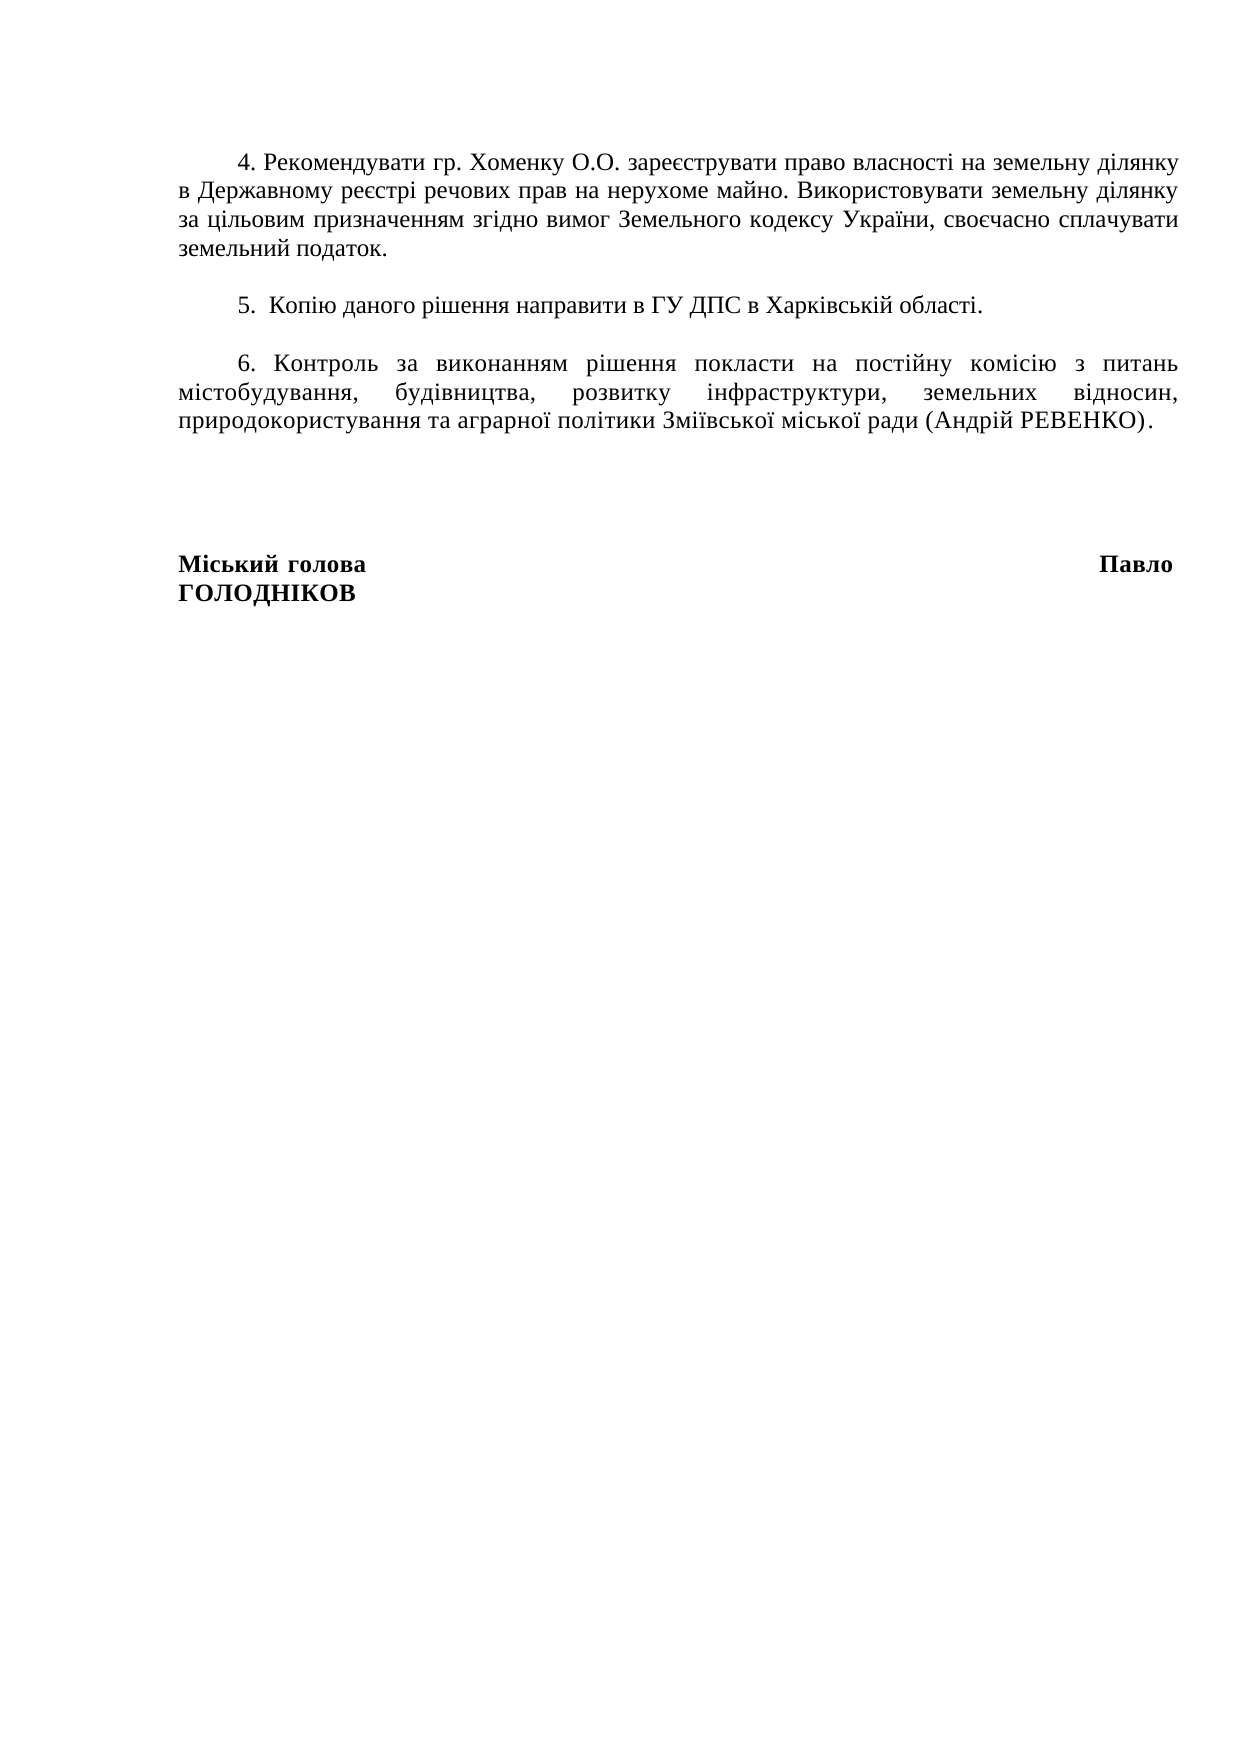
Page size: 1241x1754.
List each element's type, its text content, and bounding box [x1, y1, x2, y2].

text 4. Рекомендувати гр. Хоменку О.О. зареєструвати право власності на земельну ділянку в Державному реєстрі речових прав на нерухоме майно. Використовувати земельну ділянку за цільовим призначенням згідно вимог Земельного кодексу України, своєчасно сплачувати земельний податок. [178, 147, 1180, 262]
text Міський голова Павло ГОЛОДНІКОВ [178, 549, 1180, 607]
text 6. Контроль за виконанням рішення покласти на постійну комісію з питань містобудування, будівництва, розвитку інфраструктури, земельних відносин, природокористування та аграрної політики Зміївської міської ради (Андрій РЕВЕНКО). [178, 348, 1180, 434]
text 5. Копію даного рішення направити в ГУ ДПС в Харківській області. [178, 291, 1180, 319]
